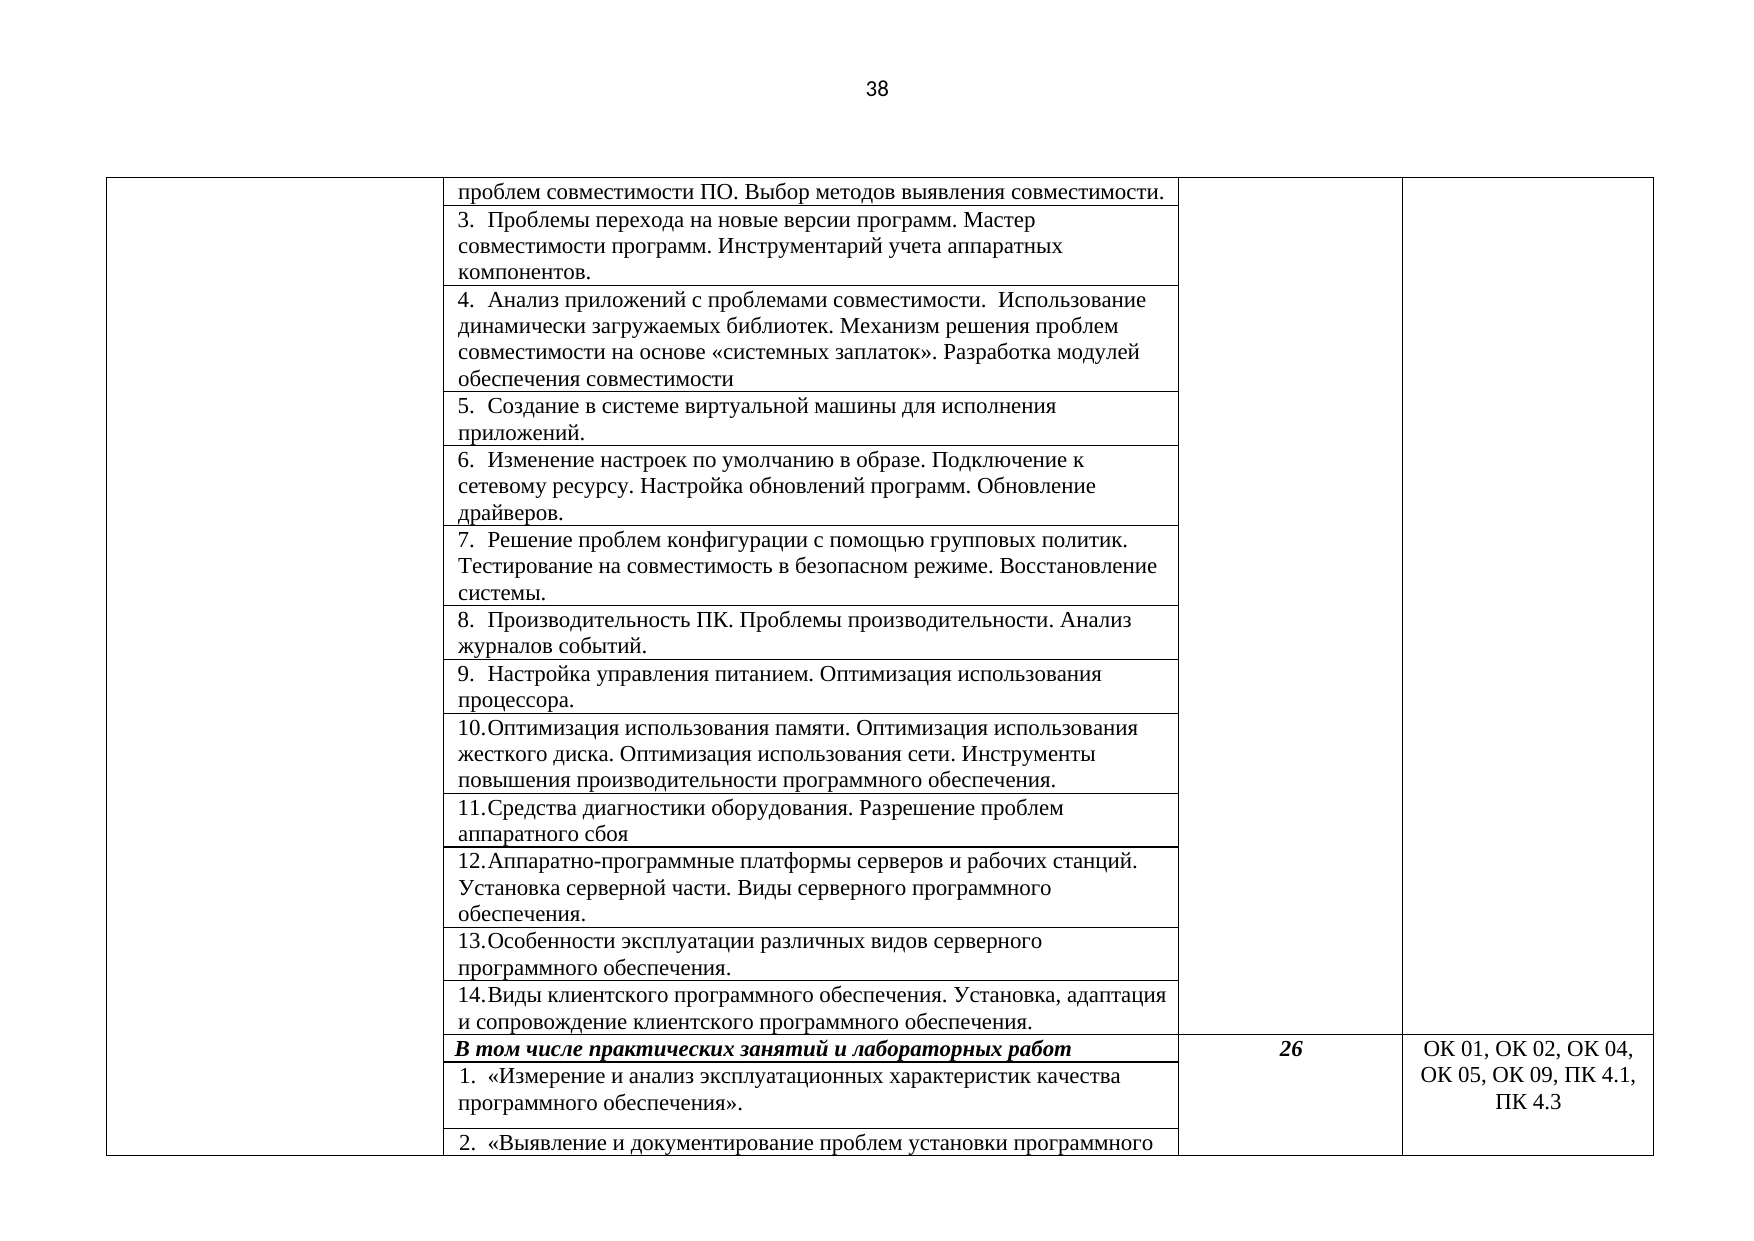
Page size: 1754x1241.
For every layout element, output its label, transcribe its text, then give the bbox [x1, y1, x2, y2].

table_cell Оптимизация использования памяти. Оптимизация использования жесткого диска. Оптимизация использования сети. Инструменты повышения производительности программного обеспечения. [444, 714, 1178, 793]
table_cell Настройка управления питанием. Оптимизация использования процессора. [444, 660, 1178, 713]
table_cell В том числе практических занятий и лабораторных работ [444, 1035, 1178, 1061]
table_cell Анализ приложений с проблемами совместимости. Использование динамически загружаемых библиотек. Механизм решения проблем совместимости на основе «системных заплаток». Разработка модулей обеспечения совместимости [444, 286, 1178, 391]
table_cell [444, 178, 1178, 204]
table_cell Производительность ПК. Проблемы производительности. Анализ журналов событий. [444, 606, 1178, 659]
table_cell Проблемы перехода на новые версии программ. Мастер совместимости программ. Инструментарий учета аппаратных компонентов. [444, 206, 1178, 285]
table_cell 26 [1179, 1035, 1402, 1155]
table_cell Изменение настроек по умолчанию в образе. Подключение к сетевому ресурсу. Настройка обновлений программ. Обновление драйверов. [444, 446, 1178, 525]
table_cell «Измерение и анализ эксплуатационных характеристик качества программного обеспечения». [444, 1063, 1178, 1128]
table_cell Аппаратно-программные платформы серверов и рабочих станций. Установка серверной части. Виды серверного программного обеспечения. [444, 848, 1178, 927]
table_cell Создание в системе виртуальной машины для исполнения приложений. [444, 392, 1178, 445]
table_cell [444, 1129, 1178, 1155]
table_cell Особенности эксплуатации различных видов серверного программного обеспечения. [444, 928, 1178, 980]
table_cell Средства диагностики оборудования. Разрешение проблем аппаратного сбоя [444, 794, 1178, 846]
table_cell Решение проблем конфигурации с помощью групповых политик. Тестирование на совместимость в безопасном режиме. Восстановление системы. [444, 526, 1178, 605]
table_cell Виды клиентского программного обеспечения. Установка, адаптация и сопровождение клиентского программного обеспечения. [444, 981, 1178, 1034]
table_cell ОК 01, ОК 02, ОК 04, ОК 05, ОК 09, ПК 4.1, ПК 4.3 [1403, 1035, 1653, 1155]
